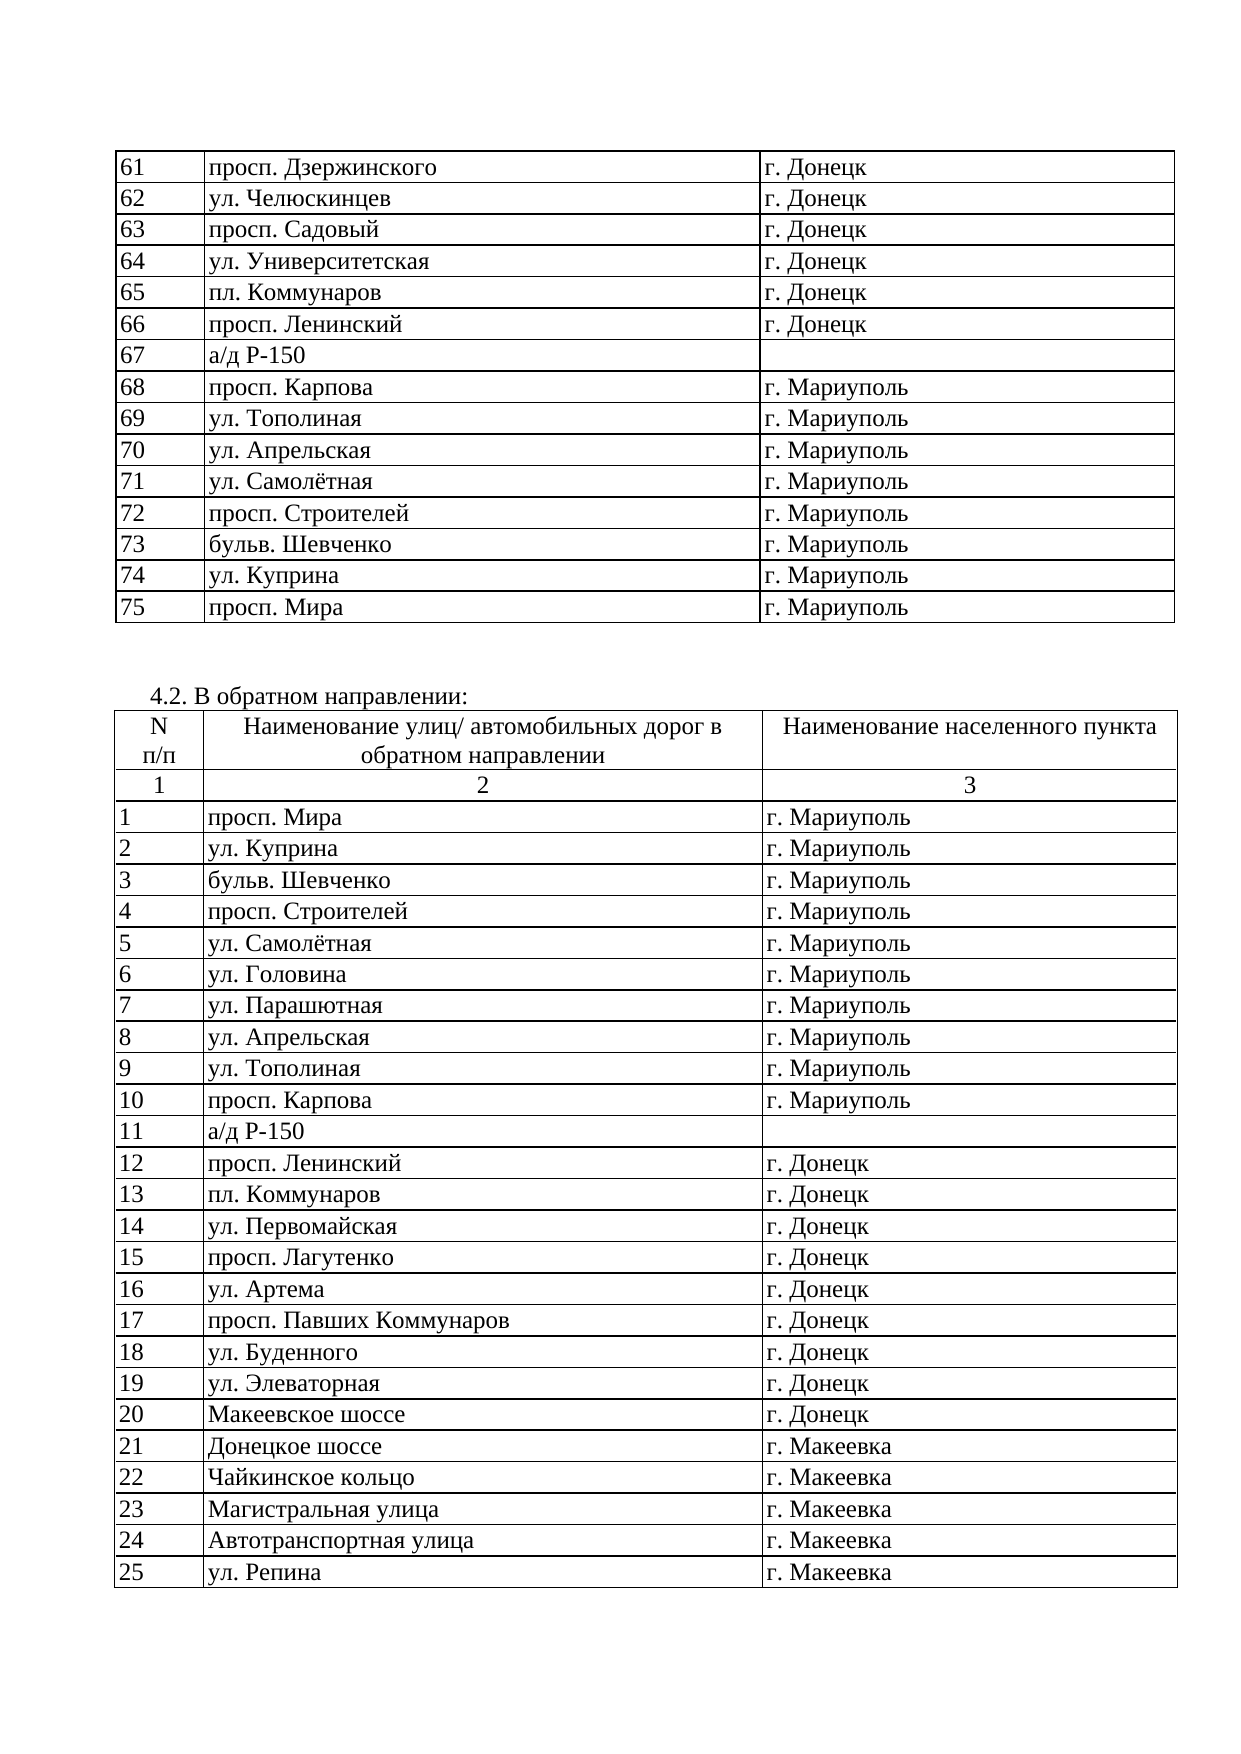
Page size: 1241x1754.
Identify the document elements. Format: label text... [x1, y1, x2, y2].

table_cell г. Мариуполь [761, 529, 1174, 559]
table_cell 68 [117, 372, 204, 402]
table_cell 64 [117, 246, 204, 276]
table_cell 2 [115, 833, 203, 863]
table_cell 13 [115, 1179, 203, 1209]
table_cell г. Мариуполь [761, 561, 1174, 590]
table_cell 16 [115, 1273, 203, 1303]
table_cell г. Донецк [763, 1272, 1177, 1303]
table_cell 75 [117, 592, 204, 622]
table_cell 3 [115, 864, 203, 894]
table_cell 21 [115, 1430, 203, 1461]
table_header Наименование населенного пункта [763, 711, 1177, 769]
table_cell просп. Мира [204, 802, 762, 832]
table_cell г. Мариуполь [763, 863, 1177, 894]
table_cell 73 [117, 529, 204, 559]
table_cell г. Мариуполь [761, 466, 1174, 496]
table_cell 15 [115, 1242, 203, 1272]
table_cell г. Донецк [763, 1146, 1177, 1178]
text 4.2. В обратном направлении: [150, 681, 1090, 710]
table_cell г. Мариуполь [763, 1052, 1177, 1083]
table_cell г. Донецк [763, 1335, 1177, 1366]
table_cell 1 [115, 801, 203, 832]
table_cell [761, 340, 1174, 370]
table_cell ул. Куприна [205, 561, 759, 590]
table_cell г. Мариуполь [763, 989, 1177, 1020]
table_cell 4 [115, 896, 203, 926]
table_cell г. Мариуполь [763, 1083, 1177, 1115]
table_cell 11 [115, 1116, 203, 1146]
table_cell г. Донецк [761, 183, 1174, 213]
table_cell ул. Куприна [204, 833, 762, 863]
table_cell ул. Университетская [205, 246, 759, 276]
table_cell просп. Павших Коммунаров [204, 1305, 762, 1335]
table_cell Макеевское шоссе [204, 1400, 762, 1429]
table_cell 14 [115, 1210, 203, 1241]
table_cell г. Донецк [761, 152, 1174, 181]
table_cell просп. Ленинский [204, 1148, 762, 1178]
table_cell а/д Р-150 [204, 1116, 762, 1146]
table_cell ул. Головина [204, 959, 762, 989]
table_cell Донецкое шоссе [204, 1431, 762, 1461]
table_cell просп. Строителей [205, 498, 759, 527]
table_cell бульв. Шевченко [205, 529, 759, 559]
table_cell г. Донецк [763, 1209, 1177, 1241]
table_cell г. Макеевка [763, 1524, 1177, 1555]
table_cell 3 [763, 769, 1177, 800]
table_cell 19 [115, 1368, 203, 1398]
table_cell 63 [117, 215, 204, 244]
table_cell 61 [117, 152, 204, 181]
table_cell г. Мариуполь [763, 832, 1177, 863]
table_cell г. Донецк [763, 1178, 1177, 1209]
table_cell 23 [115, 1493, 203, 1524]
table_cell г. Мариуполь [763, 895, 1177, 926]
table_cell 72 [117, 498, 204, 527]
table_cell Автотранспортная улица [204, 1525, 762, 1555]
table_cell г. Донецк [761, 215, 1174, 244]
table_cell г. Мариуполь [761, 403, 1174, 433]
table_cell ул. Артема [204, 1274, 762, 1303]
table_cell г. Макеевка [763, 1492, 1177, 1524]
table_cell просп. Строителей [204, 896, 762, 926]
table_cell ул. Челюскинцев [205, 183, 759, 213]
table_cell г. Мариуполь [763, 926, 1177, 957]
table_cell г. Донецк [761, 246, 1174, 276]
table_cell 62 [117, 183, 204, 213]
table_cell пл. Коммунаров [204, 1179, 762, 1209]
table_cell просп. Карпова [205, 372, 759, 402]
table_cell г. Мариуполь [763, 958, 1177, 989]
table_cell г. Мариуполь [761, 435, 1174, 464]
table_cell бульв. Шевченко [204, 865, 762, 894]
table_cell 8 [115, 1021, 203, 1052]
table_cell ул. Самолётная [205, 466, 759, 496]
table_cell г. Донецк [763, 1398, 1177, 1429]
table_cell просп. Ленинский [205, 309, 759, 339]
table_cell просп. Мира [205, 592, 759, 622]
table_cell 18 [115, 1336, 203, 1366]
table_header Наименование улиц/ автомобильных дорог в обратном направлении [204, 711, 762, 769]
table_cell г. Мариуполь [761, 592, 1174, 622]
table_cell ул. Самолётная [204, 928, 762, 957]
table_cell 17 [115, 1305, 203, 1335]
table_cell г. Мариуполь [763, 1020, 1177, 1052]
table_cell г. Донецк [761, 309, 1174, 339]
table_cell Магистральная улица [204, 1494, 762, 1524]
table_cell г. Донецк [763, 1366, 1177, 1398]
table_cell г. Донецк [763, 1241, 1177, 1272]
table_cell 70 [117, 435, 204, 464]
table_cell г. Макеевка [763, 1555, 1177, 1587]
table_cell 9 [115, 1053, 203, 1083]
table_cell ул. Элеваторная [204, 1368, 762, 1398]
table_cell ул. Репина [204, 1557, 762, 1587]
table_cell г. Мариуполь [761, 372, 1174, 402]
table_cell 1 [115, 770, 203, 800]
table_cell 22 [115, 1462, 203, 1492]
table_cell [763, 1115, 1177, 1146]
table_cell 74 [117, 561, 204, 590]
table_header N п/п [115, 711, 203, 769]
table_cell а/д Р-150 [205, 340, 759, 370]
table_cell 12 [115, 1147, 203, 1178]
table_cell 20 [115, 1399, 203, 1429]
table_cell 66 [117, 309, 204, 339]
table_cell г. Мариуполь [763, 800, 1177, 832]
table_cell 2 [204, 770, 762, 800]
table_cell 10 [115, 1084, 203, 1115]
table_cell ул. Парашютная [204, 991, 762, 1020]
table_cell просп. Лагутенко [204, 1242, 762, 1272]
table_cell ул. Тополиная [204, 1053, 762, 1083]
table_cell г. Донецк [763, 1304, 1177, 1335]
table_cell ул. Буденного [204, 1337, 762, 1366]
table_cell просп. Дзержинского [205, 152, 759, 181]
table_cell г. Макеевка [763, 1461, 1177, 1492]
table_cell 5 [115, 927, 203, 957]
table_cell ул. Тополиная [205, 403, 759, 433]
table_cell 25 [115, 1556, 203, 1587]
table_cell пл. Коммунаров [205, 277, 759, 307]
table_cell просп. Садовый [205, 215, 759, 244]
table_cell г. Макеевка [763, 1429, 1177, 1461]
table_cell ул. Апрельская [204, 1022, 762, 1052]
table_cell 71 [117, 466, 204, 496]
table_cell 6 [115, 959, 203, 989]
table_cell 7 [115, 990, 203, 1020]
table_cell 67 [117, 340, 204, 370]
table_cell г. Донецк [761, 277, 1174, 307]
table_cell 65 [117, 277, 204, 307]
table_cell ул. Первомайская [204, 1211, 762, 1241]
table_cell Чайкинское кольцо [204, 1462, 762, 1492]
table_cell просп. Карпова [204, 1085, 762, 1115]
table_cell ул. Апрельская [205, 435, 759, 464]
table_cell 24 [115, 1525, 203, 1555]
table_cell г. Мариуполь [761, 498, 1174, 527]
table_cell 69 [117, 403, 204, 433]
